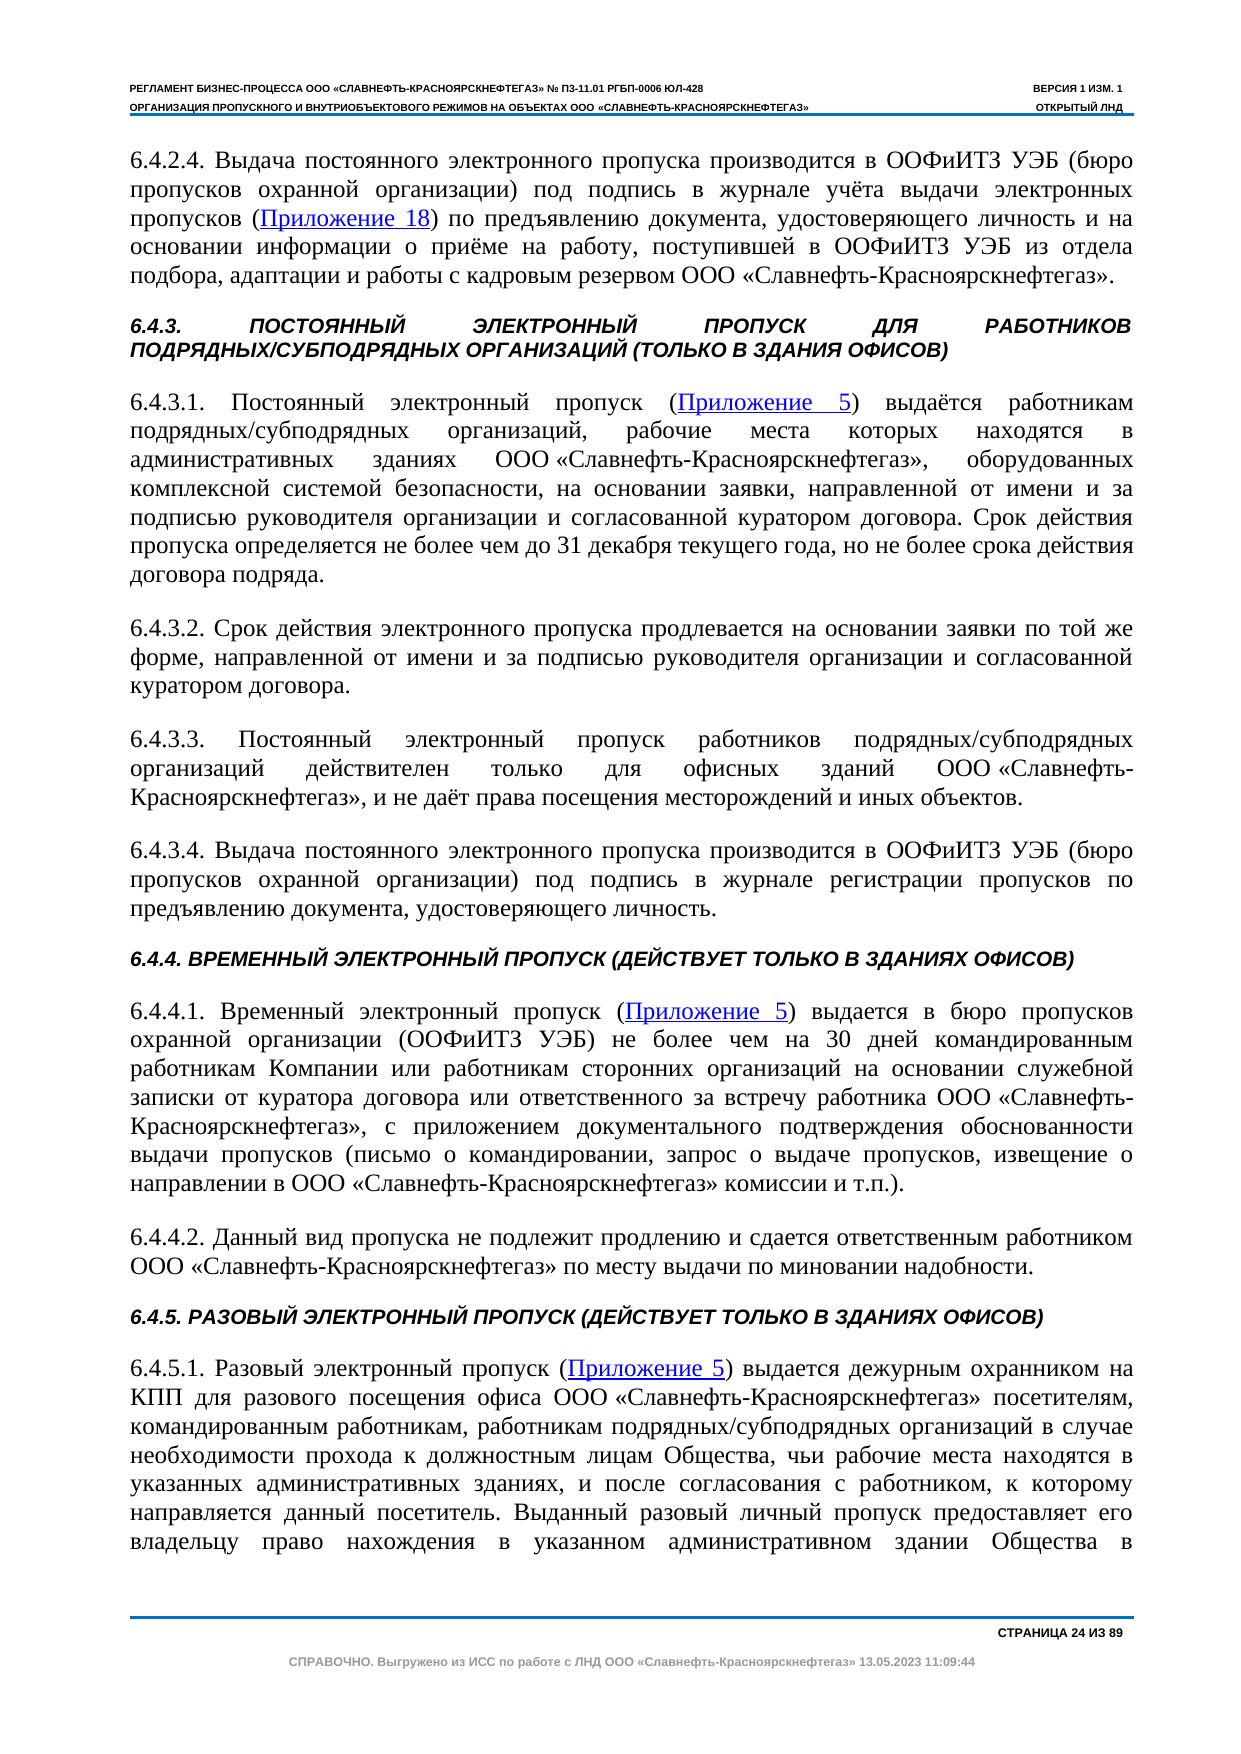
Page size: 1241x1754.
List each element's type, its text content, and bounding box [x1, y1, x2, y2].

subtitle 6.4.5. РАЗОВЫЙ ЭЛЕКТРОННЫЙ ПРОПУСК (ДЕЙСТВУЕТ ТОЛЬКО В ЗДАНИЯХ ОФИСОВ) [130, 1304, 1134, 1328]
text 6.4.4.1. Временный электронный пропуск (Приложение 5) выдается в бюро пропусков охранной организации (ООФиИТЗ УЭБ) не более чем на 30 дней командированным работникам Компании или работникам сторонних организаций на основании служебной записки от куратора договора или ответственного за встречу работника ООО «Славнефть-Красноярскнефтегаз», с приложением документального подтверждения обоснованности выдачи пропусков (письмо о командировании, запрос о выдаче пропусков, извещение о направлении в ООО «Славнефть-Красноярскнефтегаз» комиссии и т.п.). [130, 996, 1134, 1197]
subtitle 6.4.4. ВРЕМЕННЫЙ ЭЛЕКТРОННЫЙ ПРОПУСК (ДЕЙСТВУЕТ ТОЛЬКО В ЗДАНИЯХ ОФИСОВ) [130, 947, 1134, 971]
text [130, 1353, 1134, 1555]
subtitle 6.4.3. ПОСТОЯННЫЙ ЭЛЕКТРОННЫЙ ПРОПУСК ДЛЯ РАБОТНИКОВ ПОДРЯДНЫХ/СУБПОДРЯДНЫХ ОРГАНИЗАЦИЙ (ТОЛЬКО В ЗДАНИЯ ОФИСОВ) [130, 314, 1134, 362]
text 6.4.4.2. Данный вид пропуска не подлежит продлению и сдается ответственным работником ООО «Славнефть-Красноярскнефтегаз» по месту выдачи по миновании надобности. [130, 1222, 1134, 1279]
text 6.4.3.4. Выдача постоянного электронного пропуска производится в ООФиИТЗ УЭБ (бюро пропусков охранной организации) под подпись в журнале регистрации пропусков по предъявлению документа, удостоверяющего личность. [130, 836, 1134, 922]
text 6.4.3.3. Постоянный электронный пропуск работников подрядных/субподрядных организаций действителен только для офисных зданий ООО «Славнефть-Красноярскнефтегаз», и не даёт права посещения месторождений и иных объектов. [130, 724, 1134, 811]
text 6.4.3.1. Постоянный электронный пропуск (Приложение 5) выдаётся работникам подрядных/субподрядных организаций, рабочие места которых находятся в административных зданиях ООО «Славнефть-Красноярскнефтегаз», оборудованных комплексной системой безопасности, на основании заявки, направленной от имени и за подписью руководителя организации и согласованной куратором договора. Срок действия пропуска определяется не более чем до 31 декабря текущего года, но не более срока действия договора подряда. [130, 387, 1134, 588]
text 6.4.3.2. Срок действия электронного пропуска продлевается на основании заявки по той же форме, направленной от имени и за подписью руководителя организации и согласованной куратором договора. [130, 613, 1134, 699]
text 6.4.2.4. Выдача постоянного электронного пропуска производится в ООФиИТЗ УЭБ (бюро пропусков охранной организации) под подпись в журнале учёта выдачи электронных пропусков (Приложение 18) по предъявлению документа, удостоверяющего личность и на основании информации о приёме на работу, поступившей в ООФиИТЗ УЭБ из отдела подбора, адаптации и работы с кадровым резервом ООО «Славнефть-Красноярскнефтегаз». [130, 145, 1134, 289]
